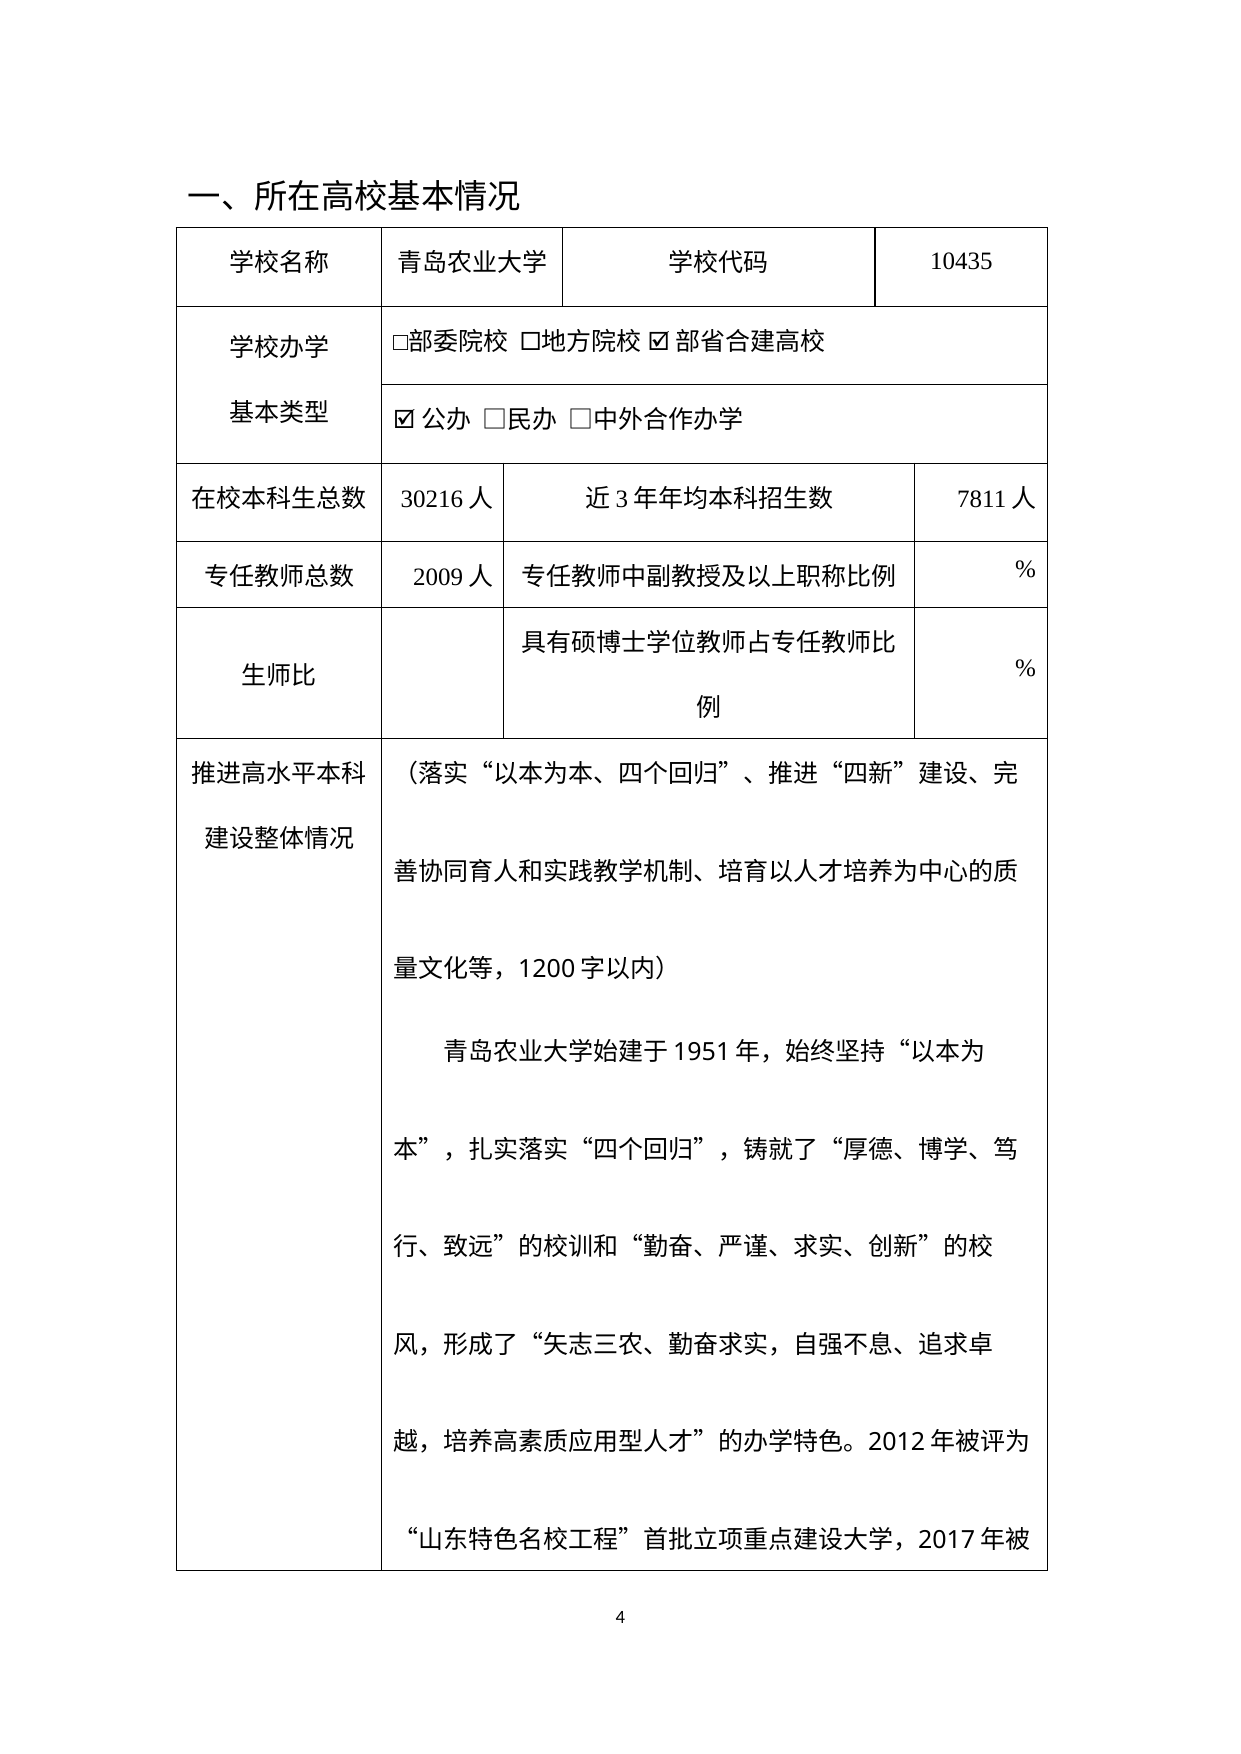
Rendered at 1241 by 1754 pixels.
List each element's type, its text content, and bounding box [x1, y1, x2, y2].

table_cell [382, 608, 503, 738]
table_cell 近3年年均本科招生数 [504, 464, 914, 541]
table_cell 具有硕博士学位教师占专任教师比例 [504, 608, 914, 738]
table_cell 2009人 [382, 542, 503, 607]
table_cell 在校本科生总数 [177, 464, 381, 541]
table_cell % [915, 542, 1047, 607]
table_cell % [915, 608, 1047, 738]
table_header 学校名称 [177, 228, 381, 306]
text 一、所在高校基本情况 [187, 162, 1053, 227]
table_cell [382, 739, 1047, 1570]
table_cell 7811人 [915, 464, 1047, 541]
table_cell 生师比 [177, 608, 381, 738]
table_cell 专任教师总数 [177, 542, 381, 607]
table_cell 30216人 [382, 464, 503, 541]
table_cell 公办 □民办 □中外合作办学 [382, 385, 1047, 463]
table_cell □部委院校 地方院校 部省合建高校 [382, 307, 1047, 384]
table_cell 专任教师中副教授及以上职称比例 [504, 542, 914, 607]
table_header 10435 [876, 228, 1047, 306]
table_cell 学校办学 基本类型 [177, 307, 381, 463]
table_header 学校代码 [563, 228, 874, 306]
table_cell 推进高水平本科建设整体情况 [177, 739, 381, 1570]
table_header 青岛农业大学 [382, 228, 562, 306]
